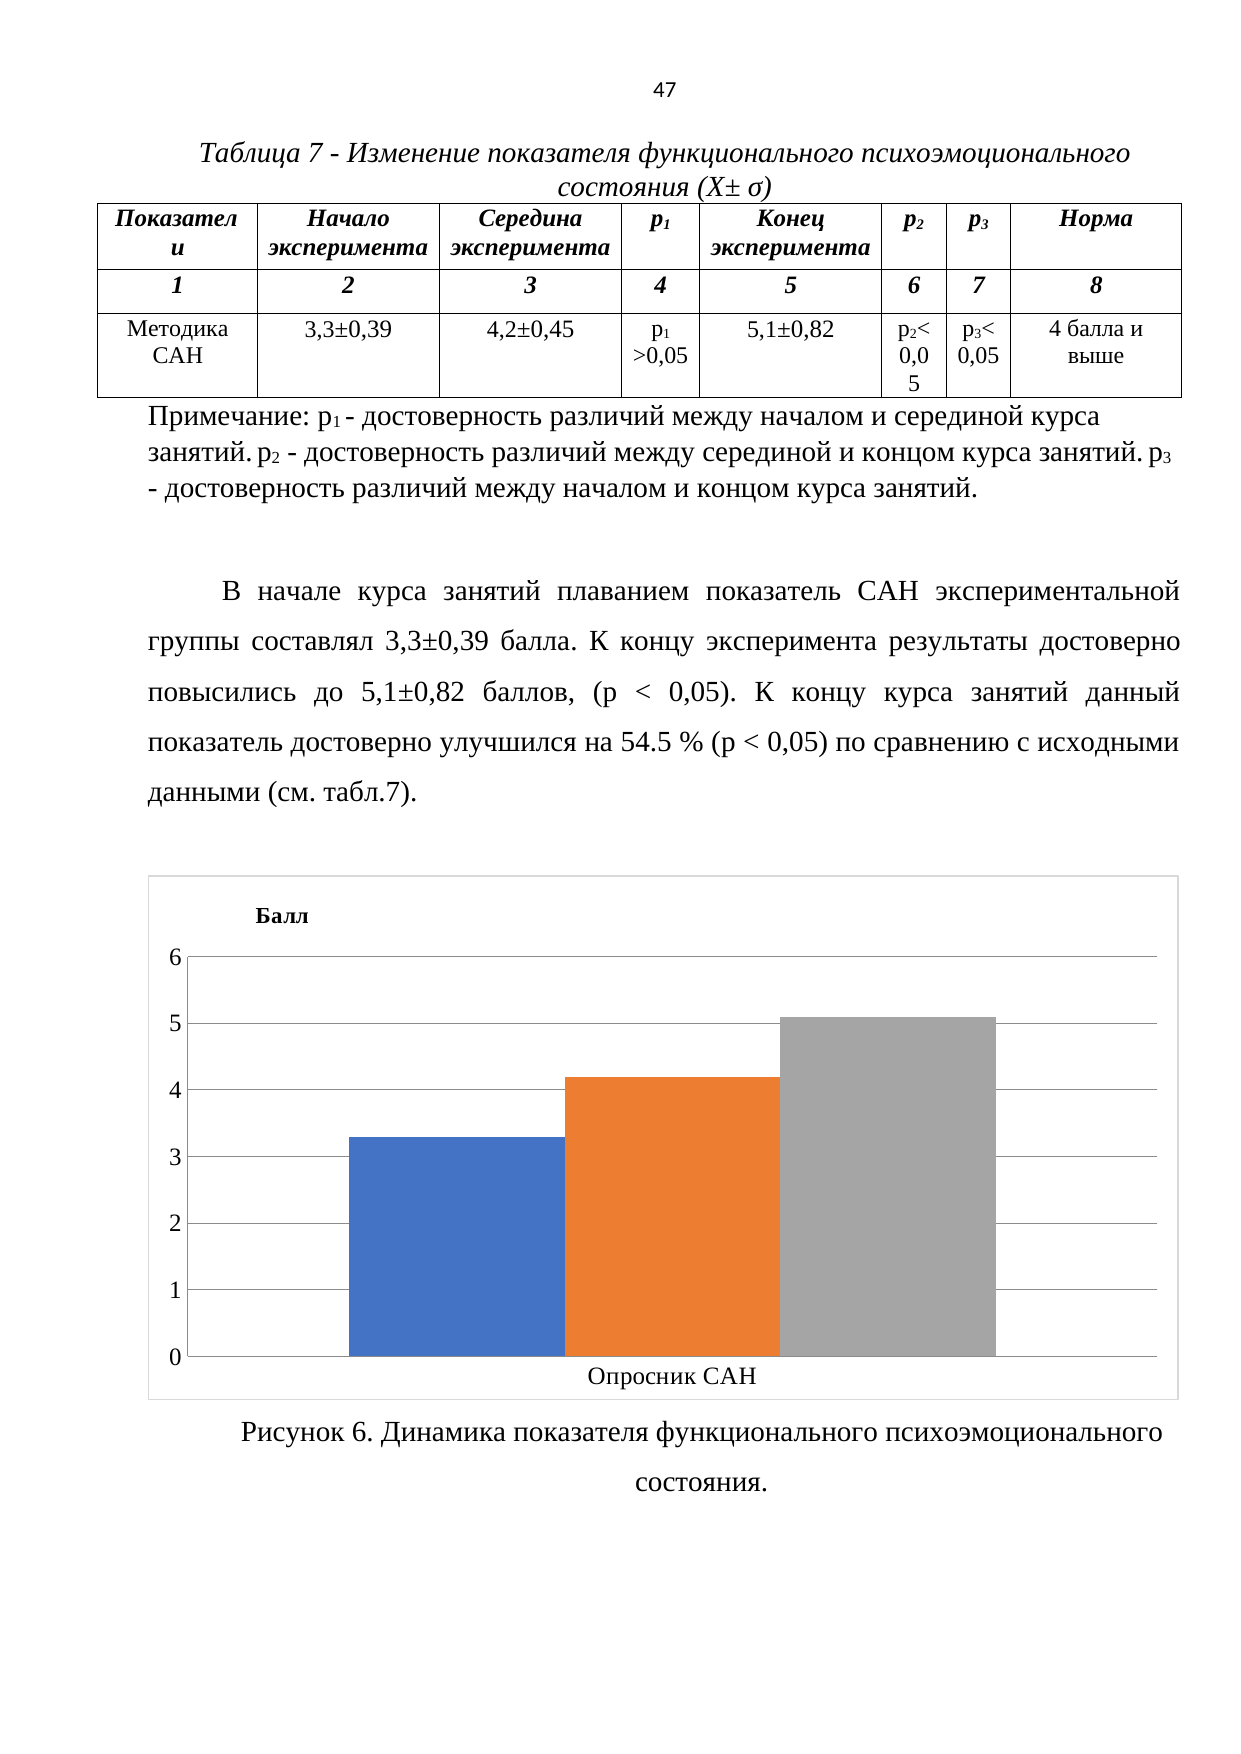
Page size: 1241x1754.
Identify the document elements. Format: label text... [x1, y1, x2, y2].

table_header р3 [947, 204, 1010, 269]
text Таблица 7 - Изменение показателя функционального психоэмоционального состояния (Х± σ) [148, 135, 1181, 202]
table_cell 1 [98, 270, 257, 313]
table_cell р3< 0,05 [947, 314, 1010, 397]
table_cell р1 >0,05 [622, 314, 699, 397]
text Рисунок 6. Динамика показателя функционального психоэмоционального состояния. [222, 1414, 1181, 1498]
table_header Показатели [98, 204, 257, 269]
table_cell 5,1±0,82 [700, 314, 881, 397]
table_cell 3 [440, 270, 621, 313]
table_cell 3,3±0,39 [258, 314, 439, 397]
table_cell 7 [947, 270, 1010, 313]
table_header р1 [622, 204, 699, 269]
table_cell Методика САН [98, 314, 257, 397]
table_header Конец эксперимента [700, 204, 881, 269]
table_cell 5 [700, 270, 881, 313]
table_header Начало эксперимента [258, 204, 439, 269]
table_cell 4 балла и выше [1011, 314, 1181, 397]
table_cell 4 [622, 270, 699, 313]
text Примечание: р1 - достоверность различий между началом и серединой курса занятий. р2 - достоверность различий между серединой и концом курса занятий. р3 - достоверность различий между началом и концом курса занятий. [148, 398, 1181, 504]
table_cell р2< 0,05 [882, 314, 946, 397]
table_header р2 [882, 204, 946, 269]
table_header Середина эксперимента [440, 204, 621, 269]
table_cell 8 [1011, 270, 1181, 313]
table_cell 4,2±0,45 [440, 314, 621, 397]
table_cell 2 [258, 270, 439, 313]
table_cell 6 [882, 270, 946, 313]
text В начале курса занятий плаванием показатель САН экспериментальной группы составлял 3,3±0,39 балла. К концу эксперимента результаты достоверно повысились до 5,1±0,82 баллов, (p < 0,05). К концу курса занятий данный показатель достоверно улучшился на 54.5 % (р < 0,05) по сравнению с исходными данными (см. табл.7). [148, 573, 1181, 808]
table_header Норма [1011, 204, 1181, 269]
